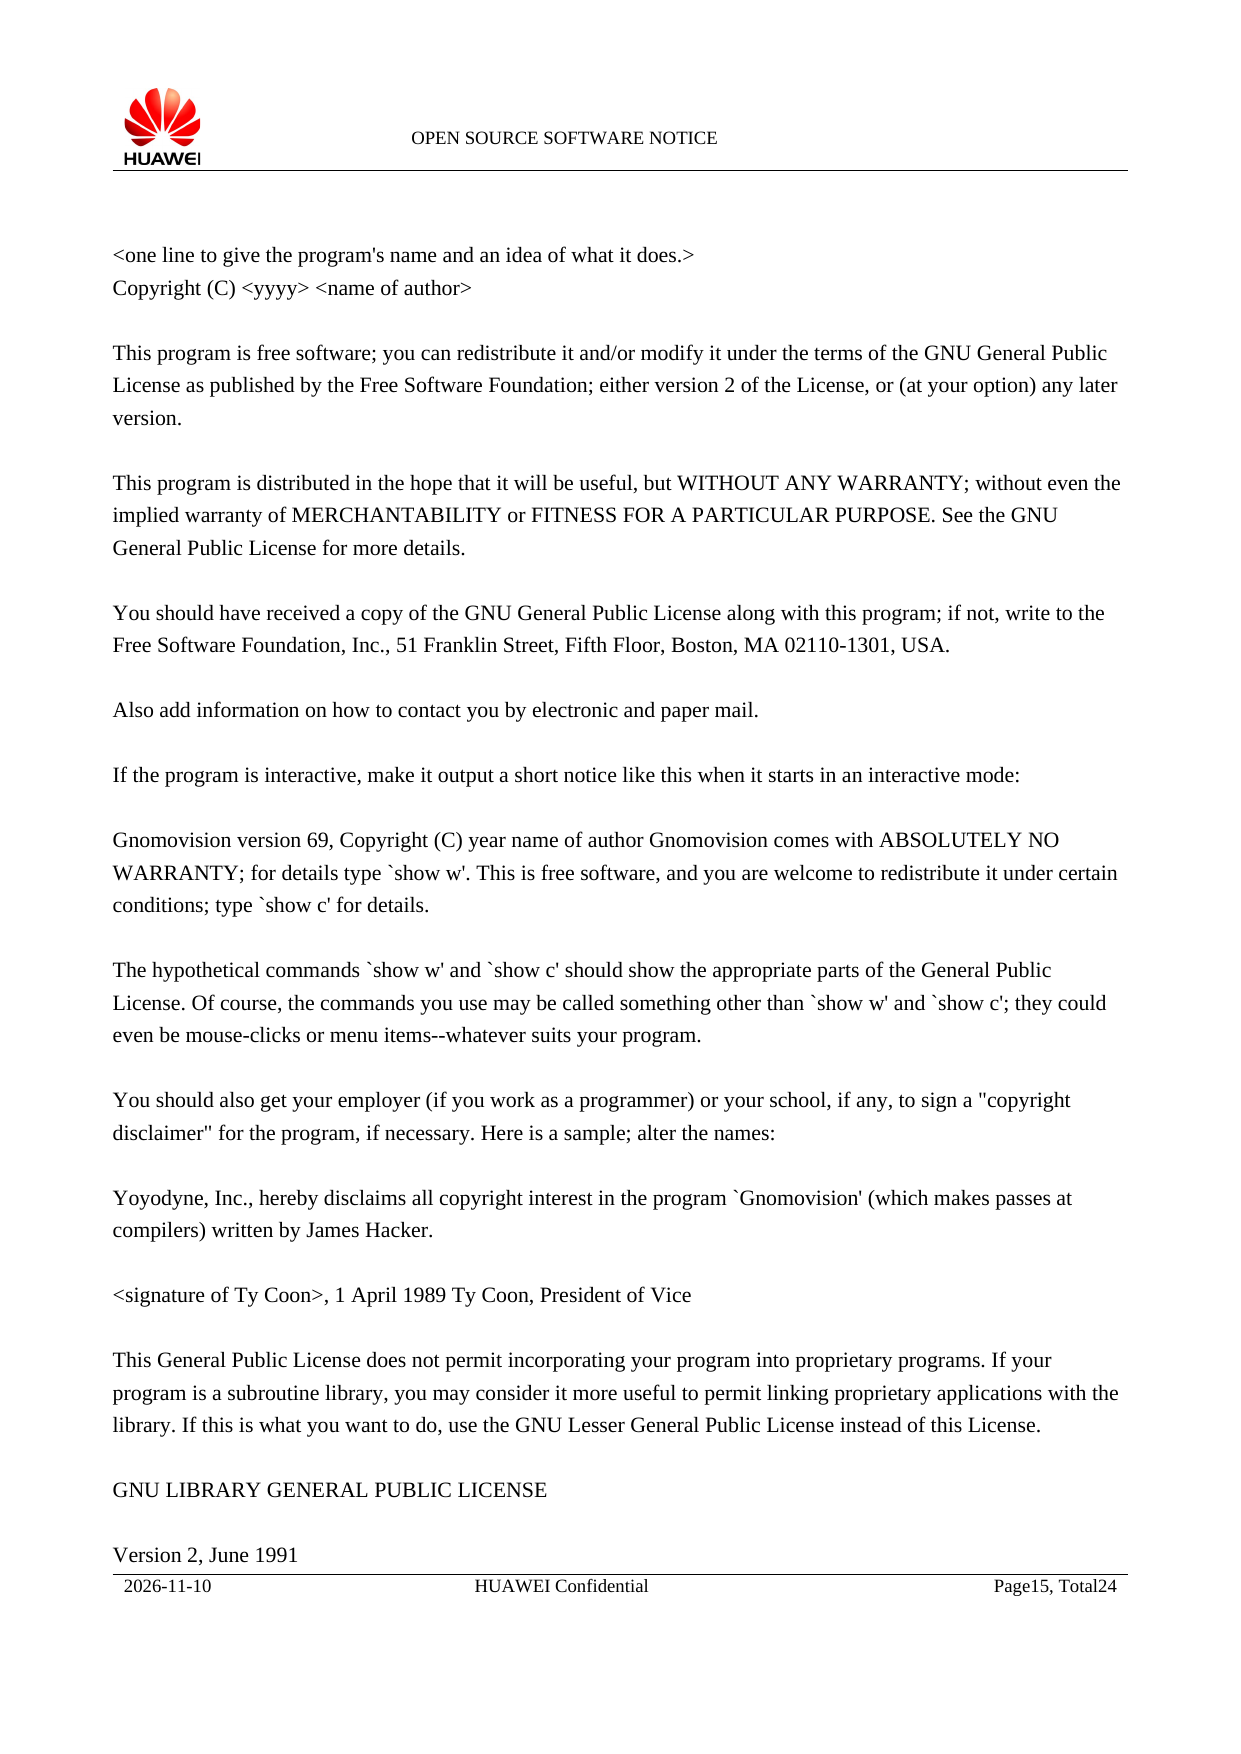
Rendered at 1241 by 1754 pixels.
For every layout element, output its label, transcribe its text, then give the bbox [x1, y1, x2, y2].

picture [124, 88, 201, 165]
